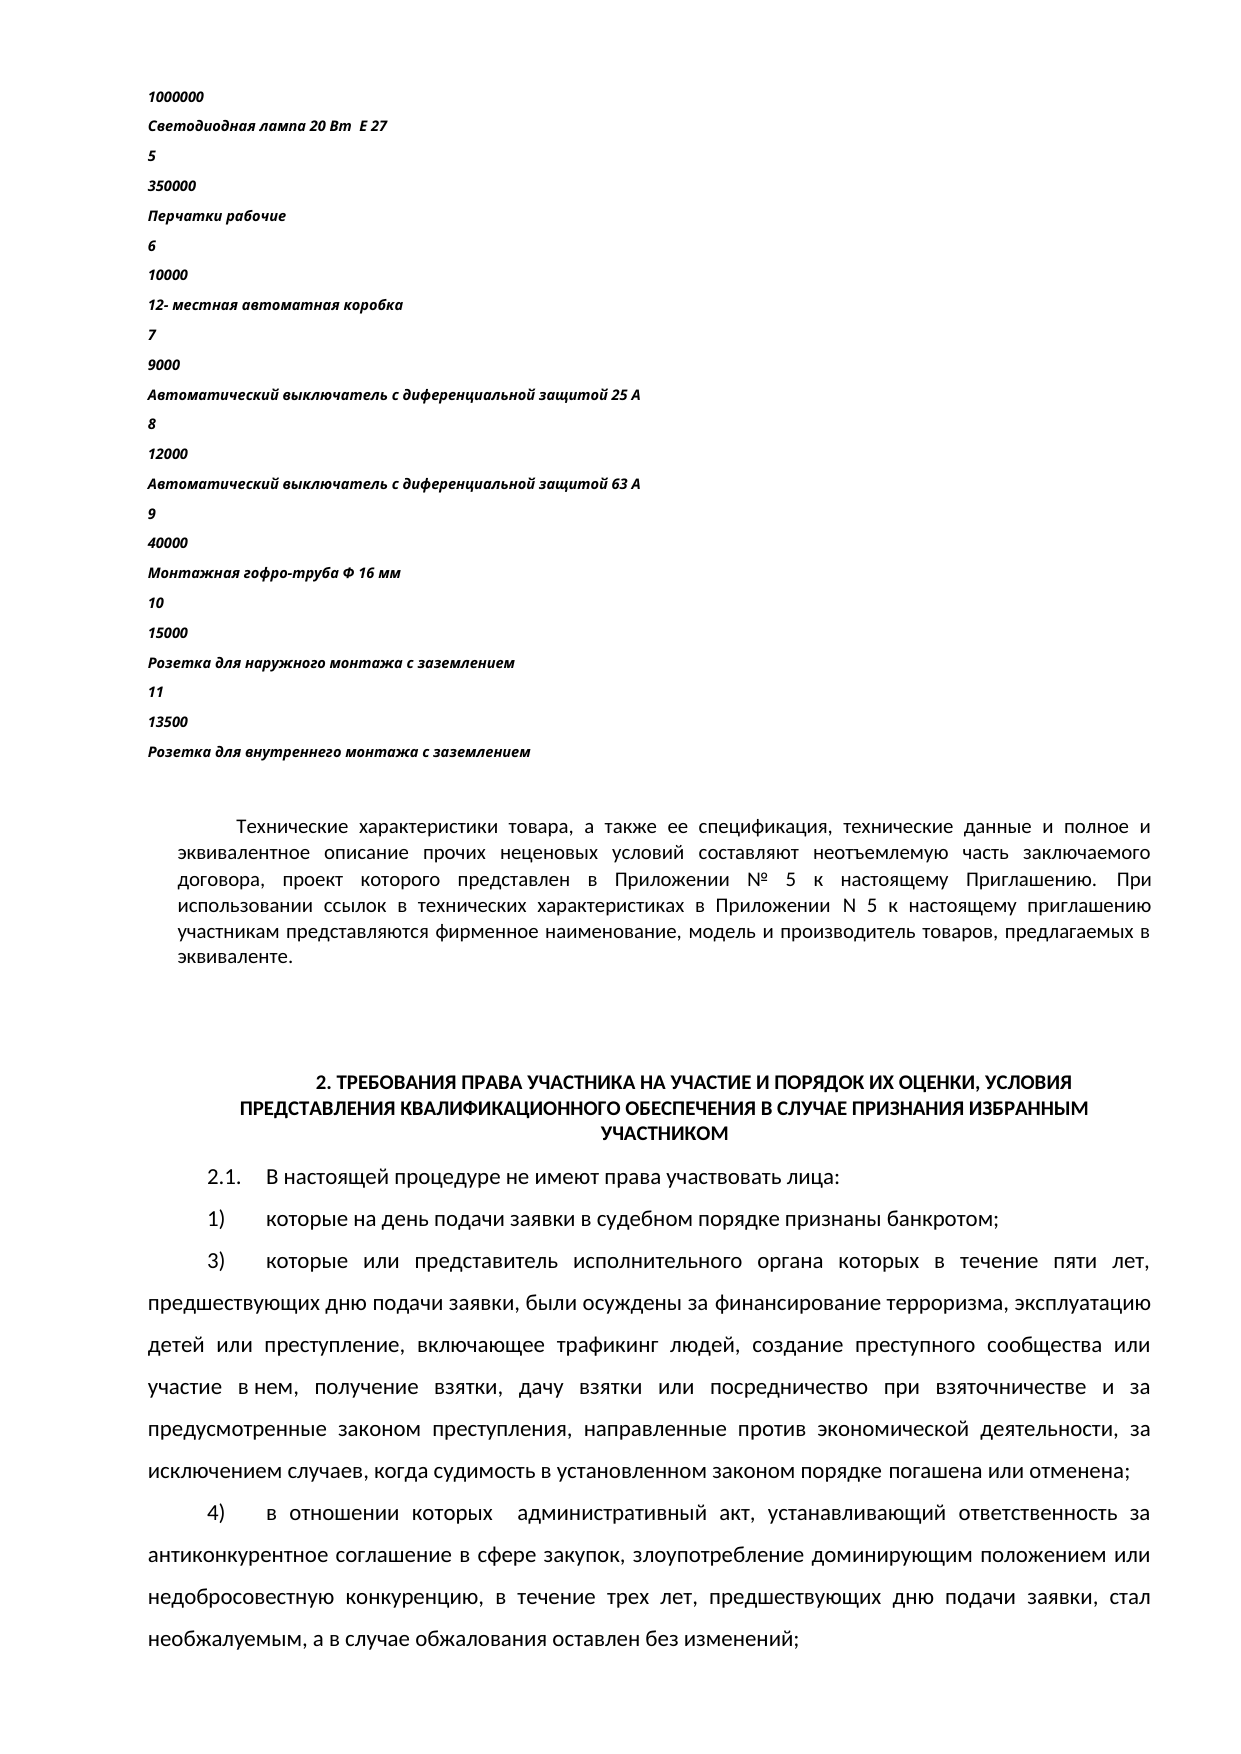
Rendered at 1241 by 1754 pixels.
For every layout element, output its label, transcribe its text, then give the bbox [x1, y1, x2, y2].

text Технические характеристики товара, а также ее спецификация, технические данные и полное и эквивалентное описание прочих неценовых условий составляют неотъемлемую часть заключаемого договора, проект которого представлен в Приложении № 5 к настоящему Приглашению. При использовании ссылок в технических характеристиках в Приложении N 5 к настоящему приглашению участникам представляются фирменное наименование, модель и производитель товаров, предлагаемых в эквиваленте. [177, 814, 1152, 969]
text 2.1. В настоящей процедуре не имеют права участвовать лица: [148, 1162, 1152, 1191]
text 1) которые на день подачи заявки в судебном порядке признаны банкротом; [148, 1204, 1152, 1232]
text 3) которые или представитель исполнительного органа которых в течение пяти лет, предшествующих дню подачи заявки, были осуждены за финансирование терроризма, эксплуатацию детей или преступление, включающее трафикинг людей, создание преступного сообщества или участие в нем, получение взятки, дачу взятки или посредничество при взяточничестве и за предусмотренные законом преступления, направленные против экономической деятельности, за исключением случаев, когда судимость в установленном законом порядке погашена или отменена; [148, 1246, 1152, 1484]
text 4) в отношении которых административный акт, устанавливающий ответственность за антиконкурентное соглашение в сфере закупок, злоупотребление доминирующим положением или недобросовестную конкуренцию, в течение трех лет, предшествующих дню подачи заявки, стал необжалуемым, а в случае обжалования оставлен без изменений; [148, 1498, 1152, 1652]
text 2. ТРЕБОВАНИЯ ПРАВА УЧАСТНИКА НА УЧАСТИЕ И ПОРЯДОК ИХ ОЦЕНКИ, УСЛОВИЯ ПРЕДСТАВЛЕНИЯ КВАЛИФИКАЦИОННОГО ОБЕСПЕЧЕНИЯ В СЛУЧАЕ ПРИЗНАНИЯ ИЗБРАННЫМ УЧАСТНИКОМ [177, 1069, 1152, 1146]
